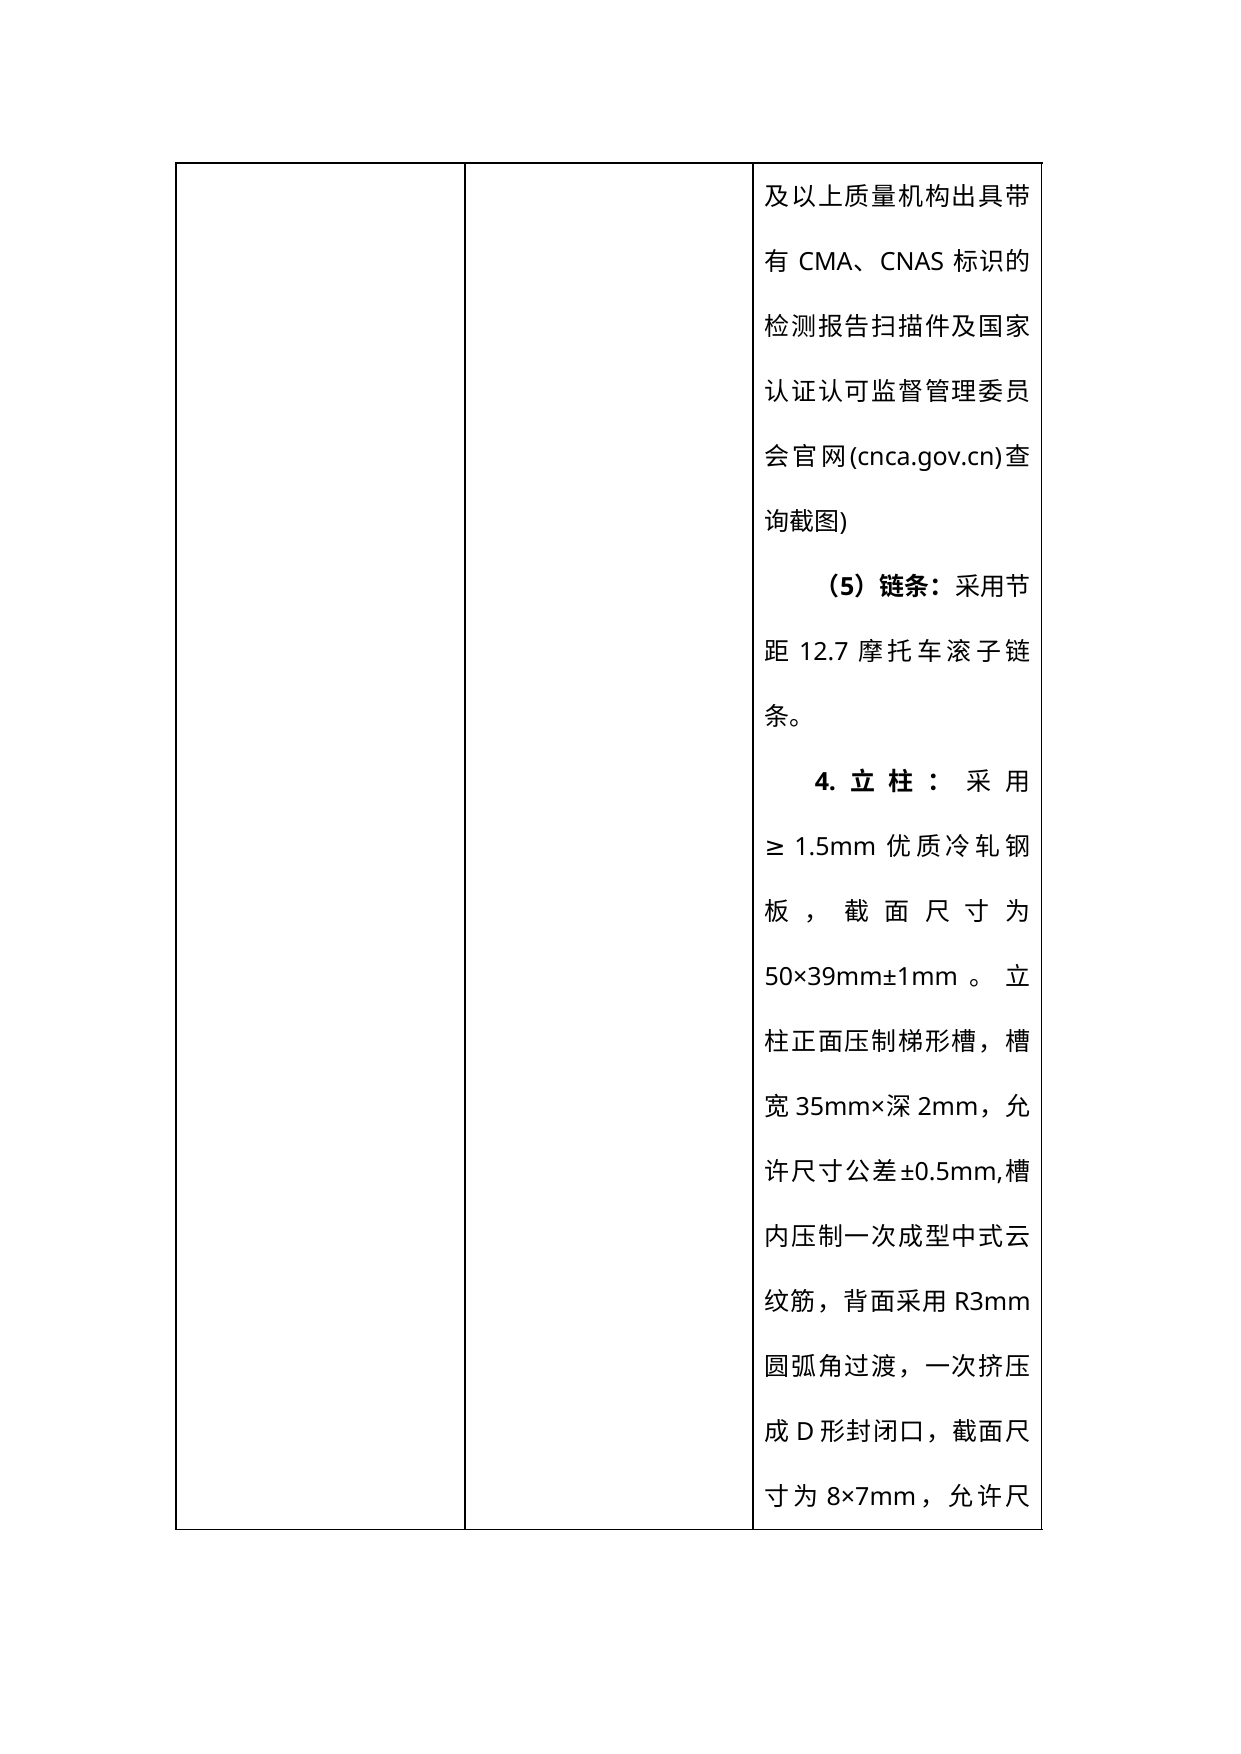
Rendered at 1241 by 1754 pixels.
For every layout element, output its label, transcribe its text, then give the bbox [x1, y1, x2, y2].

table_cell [754, 164, 1041, 1528]
table_cell 1 [177, 164, 464, 1528]
table_cell [466, 164, 752, 1528]
